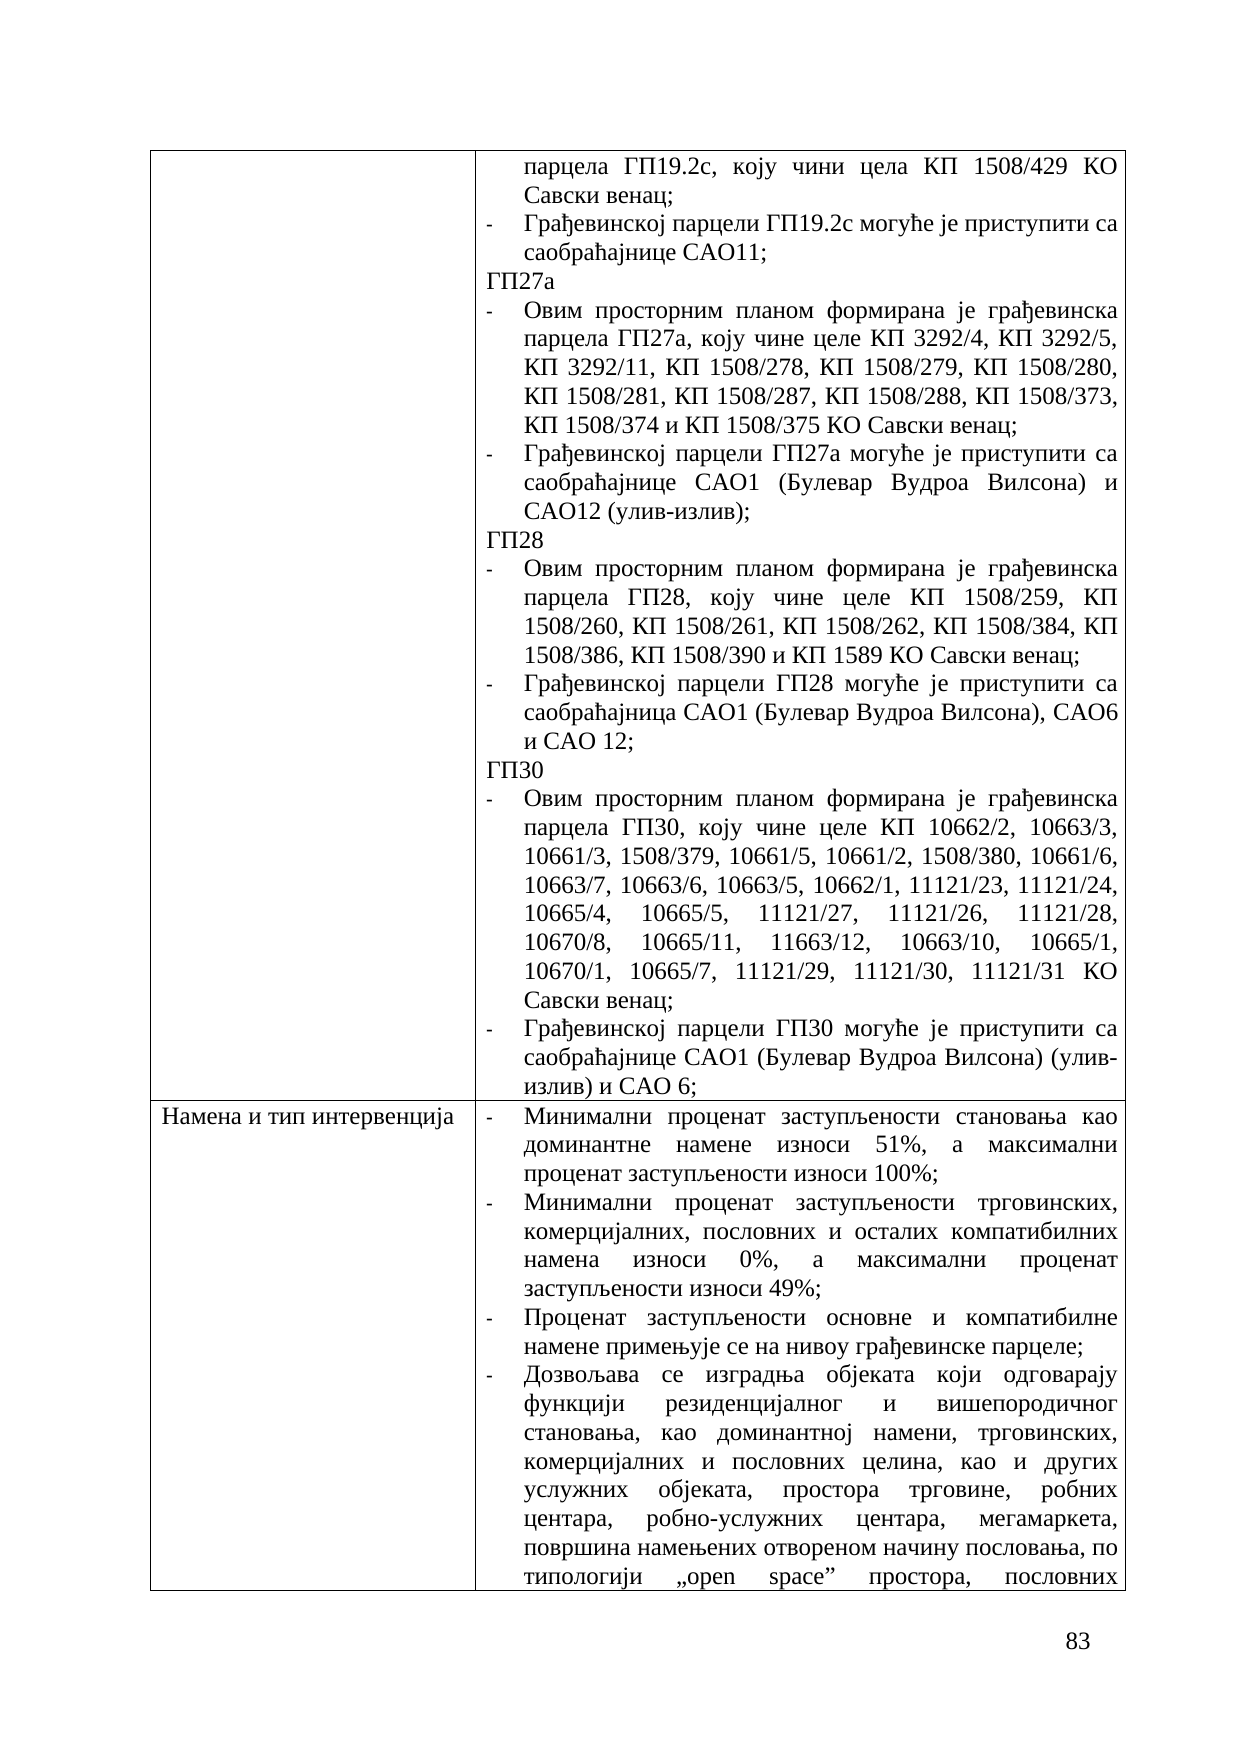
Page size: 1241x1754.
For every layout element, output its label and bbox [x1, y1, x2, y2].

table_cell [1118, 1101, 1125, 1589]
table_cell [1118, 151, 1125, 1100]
table_cell [151, 1101, 475, 1589]
table_cell [151, 151, 475, 1100]
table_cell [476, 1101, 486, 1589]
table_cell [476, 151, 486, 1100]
